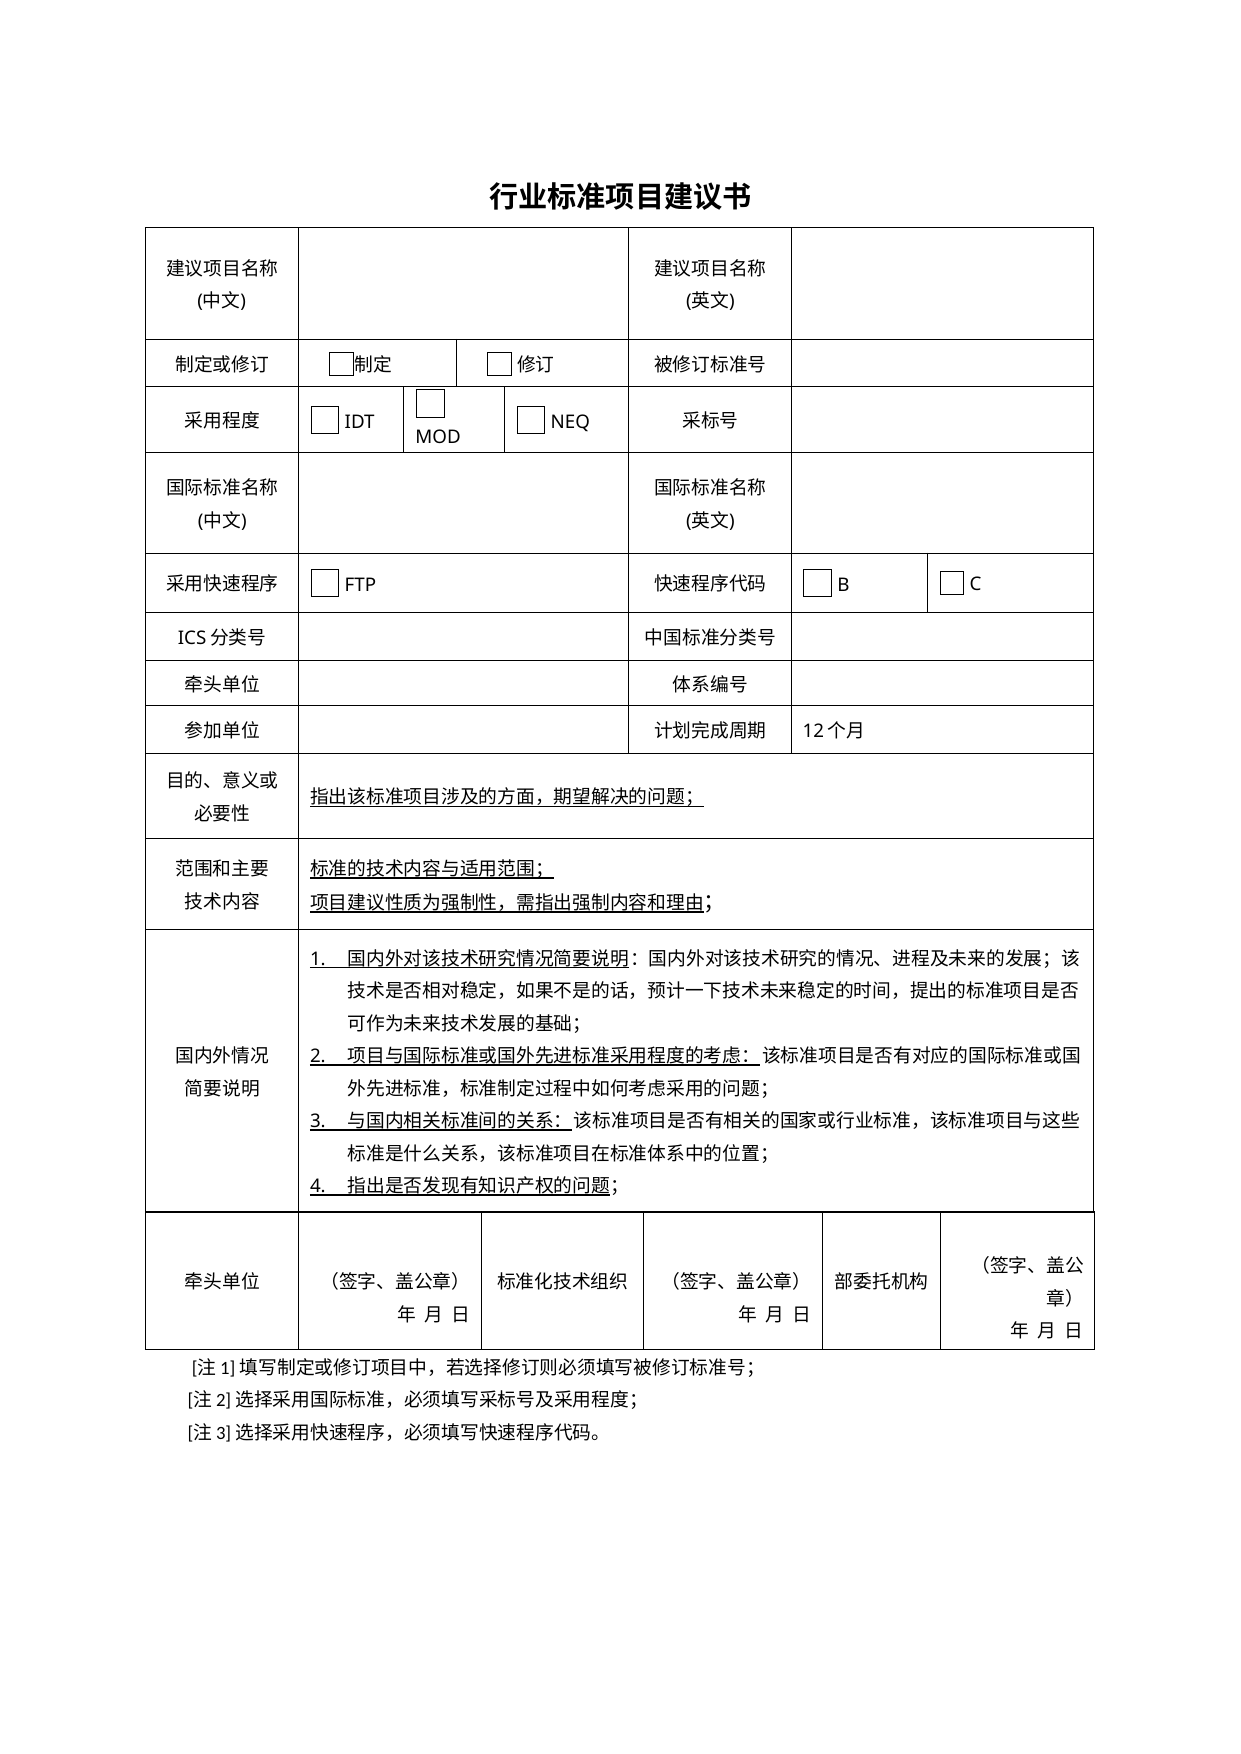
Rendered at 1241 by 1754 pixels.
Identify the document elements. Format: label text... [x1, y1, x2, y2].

table_header 建议项目名称 (中文) [146, 228, 298, 339]
table_cell 制定 [299, 340, 456, 386]
table_header 建议项目名称 (英文) [629, 228, 791, 339]
table_cell 国际标准名称 (中文) [146, 453, 298, 553]
table_cell （签字、盖公章） 年 月 日 [644, 1213, 822, 1349]
table_cell 采用快速程序 [146, 554, 298, 612]
table_cell （签字、盖公章） 年 月 日 [299, 1213, 481, 1349]
table_cell C [928, 554, 1093, 612]
table_cell 快速程序代码 [629, 554, 791, 612]
table_cell 12个月 [792, 706, 1093, 753]
table_cell [792, 613, 1093, 659]
table_cell [299, 453, 628, 553]
table_header [792, 228, 1093, 339]
table_cell 参加单位 [146, 706, 298, 753]
table_cell 国际标准名称 (英文) [629, 453, 791, 553]
table_cell [792, 387, 1093, 452]
table_cell [792, 661, 1093, 705]
table_cell 体系编号 [629, 661, 791, 705]
table_cell [792, 340, 1093, 386]
table_cell 标准化技术组织 [482, 1213, 643, 1349]
table_cell 国内外对该技术研究情况简要说明：国内外对该技术研究的情况、进程及未来的发展；该技术是否相对稳定，如果不是的话，预计一下技术未来稳定的时间，提出的标准项目是否可作为未来技术发展的基础； 项目与国际标准或国外先进标准采用程度的考虑：该标准项目是否有对应的国际标准或国外先进标准，标准制定过程中如何考虑采用的问题； 与国内相关标准间的关系：该标准项目是否有相关的国家或行业标准，该标准项目与这些标准是什么关系，该标准项目在标准体系中的位置； 指出是否发现有知识产权的问题； [299, 930, 1093, 1211]
table_cell 计划完成周期 [629, 706, 791, 753]
table_cell [792, 453, 1093, 553]
table_cell 中国标准分类号 [629, 613, 791, 659]
text [注3] 选择采用快速程序，必须填写快速程序代码。 [187, 1415, 1053, 1447]
table_cell 制定或修订 [146, 340, 298, 386]
table_header [299, 228, 628, 339]
table_cell [299, 661, 628, 705]
text [注1] 填写制定或修订项目中，若选择修订则必须填写被修订标准号； [187, 1350, 1053, 1382]
table_cell ICS分类号 [146, 613, 298, 659]
table_cell B [792, 554, 927, 612]
text [注2] 选择采用国际标准，必须填写采标号及采用程度； [187, 1382, 1053, 1415]
table_cell [299, 613, 628, 659]
text 行业标准项目建议书 [187, 162, 1053, 227]
table_cell 修订 [457, 340, 628, 386]
table_cell 目的、意义或必要性 [146, 754, 298, 838]
table_cell NEQ [505, 387, 628, 452]
table_cell 标准的技术内容与适用范围； 项目建议性质为强制性，需指出强制内容和理由； [299, 839, 1093, 929]
table_cell 牵头单位 [146, 1213, 298, 1349]
table_cell 采用程度 [146, 387, 298, 452]
table_cell IDT [299, 387, 403, 452]
table_cell 范围和主要 技术内容 [146, 839, 298, 929]
table_cell 牵头单位 [146, 661, 298, 705]
table_cell MOD [404, 387, 504, 452]
table_cell 指出该标准项目涉及的方面，期望解决的问题； [299, 754, 1093, 838]
table_cell 被修订标准号 [629, 340, 791, 386]
table_cell [299, 706, 628, 753]
table_cell 采标号 [629, 387, 791, 452]
table_cell 国内外情况 简要说明 [146, 930, 298, 1211]
table_cell 部委托机构 [823, 1213, 940, 1349]
table_cell FTP [299, 554, 628, 612]
table_cell （签字、盖公章） 年 月 日 [941, 1213, 1094, 1349]
